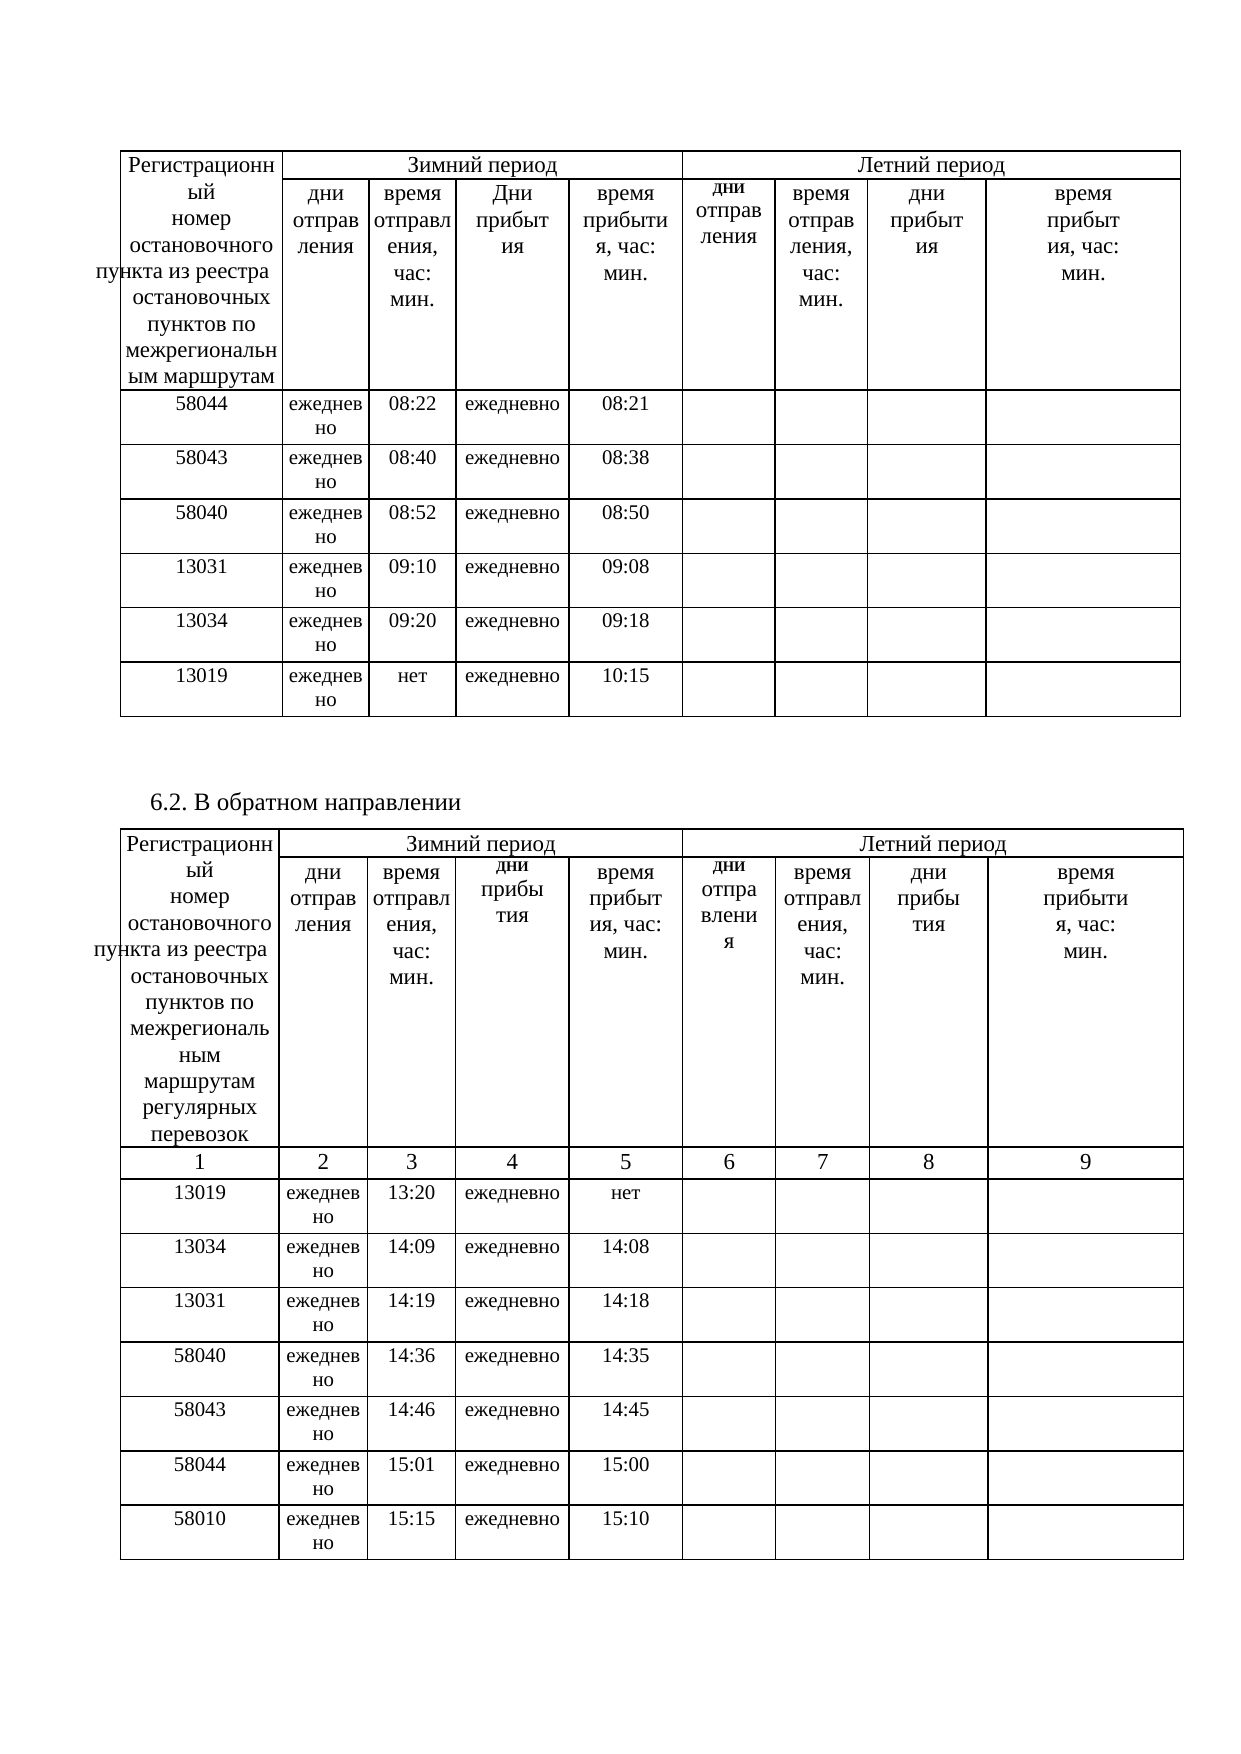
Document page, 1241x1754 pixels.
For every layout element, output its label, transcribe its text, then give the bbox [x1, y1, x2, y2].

table_cell [989, 1234, 1183, 1287]
table_cell 09:08 [570, 554, 682, 607]
table_cell 08:52 [370, 500, 455, 552]
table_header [121, 152, 282, 389]
table_cell время отправл ения, час: мин. [776, 858, 869, 1146]
table_cell [987, 445, 1180, 498]
table_cell [870, 1288, 987, 1341]
table_cell 09:10 [370, 554, 455, 607]
table_cell 58043 [121, 445, 282, 498]
table_cell 6 [683, 1148, 775, 1178]
table_cell [989, 1397, 1183, 1450]
table_cell время прибыти я, час: мин. [570, 180, 682, 389]
table_cell 14:36 [368, 1343, 455, 1396]
table_cell 08:38 [570, 445, 682, 498]
table_cell ежедневно [456, 1343, 568, 1396]
table_cell [776, 1234, 869, 1287]
table_cell [868, 608, 985, 661]
table_header Зимний период [283, 152, 682, 178]
table_cell 58040 [121, 1343, 278, 1396]
table_cell [987, 663, 1180, 716]
table_cell [987, 554, 1180, 607]
table_cell время отправл ения, час: мин. [370, 180, 455, 389]
table_cell [683, 1452, 775, 1504]
table_cell ежедневно [283, 500, 368, 552]
table_cell [776, 663, 867, 716]
table_cell [683, 1180, 775, 1232]
table_cell [776, 445, 867, 498]
table_cell [776, 1397, 869, 1450]
table_cell 1 [121, 1148, 278, 1178]
table_cell 14:19 [368, 1288, 455, 1341]
table_cell 13019 [121, 663, 282, 716]
table_cell 08:50 [570, 500, 682, 552]
table_header Зимний период [280, 830, 682, 856]
table_cell 14:46 [368, 1397, 455, 1450]
table_cell 14:45 [570, 1397, 682, 1450]
table_cell [683, 608, 774, 661]
table_cell 58043 [121, 1397, 278, 1450]
table_cell 08:40 [370, 445, 455, 498]
table_cell [776, 500, 867, 552]
table_cell ежедневно [457, 663, 568, 716]
table_cell [776, 1180, 869, 1232]
table_cell [989, 1288, 1183, 1341]
table_cell [776, 1506, 869, 1559]
table_cell нет [570, 1180, 682, 1232]
table_cell [776, 1288, 869, 1341]
table_cell [868, 554, 985, 607]
table_cell 15:15 [368, 1506, 455, 1559]
table_cell нет [370, 663, 455, 716]
table_cell ежедневно [283, 663, 368, 716]
table_cell ежедневно [280, 1343, 367, 1396]
table_cell ежедневно [280, 1234, 367, 1287]
table_cell 14:09 [368, 1234, 455, 1287]
table_cell ежедневно [280, 1452, 367, 1504]
table_cell [683, 1234, 775, 1287]
table_cell [868, 500, 985, 552]
table_cell ежедневно [456, 1234, 568, 1287]
table_cell ДНИ отправ ления [683, 180, 774, 389]
table_cell ежедневно [283, 391, 368, 444]
table_cell [776, 608, 867, 661]
table_cell ежедневно [457, 608, 568, 661]
table_header Летний период [683, 830, 1183, 856]
table_cell ежедневно [456, 1397, 568, 1450]
table_cell [987, 500, 1180, 552]
table_cell 10:15 [570, 663, 682, 716]
table_cell дни отправ ления [280, 858, 367, 1146]
table_cell [870, 1180, 987, 1232]
table_cell ежедневно [457, 500, 568, 552]
table_cell [870, 1452, 987, 1504]
table_cell ежедневно [283, 608, 368, 661]
table_cell [776, 554, 867, 607]
table_cell [870, 1234, 987, 1287]
table_cell ДНИ прибы тия [456, 858, 568, 1146]
table_cell дни отправ ления [283, 180, 368, 389]
table_cell 15:10 [570, 1506, 682, 1559]
table_cell время отправ ления, час: мин. [776, 180, 867, 389]
table_cell дни прибы тия [870, 858, 987, 1146]
table_cell 09:18 [570, 608, 682, 661]
table_cell 3 [368, 1148, 455, 1178]
table_cell время прибыт ия, час: мин. [570, 858, 682, 1146]
table_cell [870, 1343, 987, 1396]
table_cell 58040 [121, 500, 282, 552]
table_cell [987, 391, 1180, 444]
table_cell время прибыт ия, час: мин. [987, 180, 1180, 389]
table_cell 2 [280, 1148, 367, 1178]
table_cell [989, 1452, 1183, 1504]
table_cell 14:08 [570, 1234, 682, 1287]
table_cell 13034 [121, 608, 282, 661]
table_cell 5 [570, 1148, 682, 1178]
table_cell ежедневно [280, 1180, 367, 1232]
table_cell 08:22 [370, 391, 455, 444]
table_cell [989, 1506, 1183, 1559]
table_cell [683, 1288, 775, 1341]
table_cell ежедневно [457, 391, 568, 444]
table_cell [870, 1397, 987, 1450]
table_cell 14:35 [570, 1343, 682, 1396]
table_cell ежедневно [457, 445, 568, 498]
table_cell [989, 1180, 1183, 1232]
table_cell ежедневно [280, 1397, 367, 1450]
table_cell [868, 663, 985, 716]
table_cell время отправл ения, час: мин. [368, 858, 455, 1146]
table_header Регистрационный номер остановочного пункта из реестра остановочных пунктов по межрегиональным маршрутам регулярных перевозок [121, 830, 278, 1146]
table_cell 13:20 [368, 1180, 455, 1232]
table_cell [868, 391, 985, 444]
table_cell [683, 663, 774, 716]
table_cell ежедневно [280, 1288, 367, 1341]
table_cell Дни прибыт ия [457, 180, 568, 389]
table_cell 7 [776, 1148, 869, 1178]
table_cell 09:20 [370, 608, 455, 661]
table_cell 15:00 [570, 1452, 682, 1504]
table_cell [776, 391, 867, 444]
table_cell 13031 [121, 554, 282, 607]
table_cell 08:21 [570, 391, 682, 444]
table_cell 13034 [121, 1234, 278, 1287]
table_cell ежедневно [457, 554, 568, 607]
table_cell ежедневно [280, 1506, 367, 1559]
table_cell 58044 [121, 1452, 278, 1504]
table_cell [683, 1343, 775, 1396]
table_cell [683, 500, 774, 552]
table_cell 58010 [121, 1506, 278, 1559]
table_cell [870, 1506, 987, 1559]
table_cell ежедневно [283, 445, 368, 498]
table_cell [683, 554, 774, 607]
table_cell [987, 608, 1180, 661]
table_cell 15:01 [368, 1452, 455, 1504]
table_cell 13031 [121, 1288, 278, 1341]
table_cell дни прибыт ия [868, 180, 985, 389]
table_cell 13019 [121, 1180, 278, 1232]
table_cell 9 [989, 1148, 1183, 1178]
table_cell ежедневно [456, 1506, 568, 1559]
table_cell [683, 445, 774, 498]
table_cell 14:18 [570, 1288, 682, 1341]
table_cell [989, 1343, 1183, 1396]
table_cell [776, 1343, 869, 1396]
table_cell 4 [456, 1148, 568, 1178]
table_cell [868, 445, 985, 498]
table_cell ежедневно [456, 1288, 568, 1341]
table_cell время прибыти я, час: мин. [989, 858, 1183, 1146]
table_cell 58044 [121, 391, 282, 444]
table_cell ежедневно [456, 1180, 568, 1232]
table_cell ежедневно [456, 1452, 568, 1504]
table_cell [683, 1397, 775, 1450]
table_cell [776, 1452, 869, 1504]
table_header Летний период [683, 152, 1180, 178]
table_cell [683, 391, 774, 444]
table_cell ДНИ отпра влени я [683, 858, 775, 1146]
table_cell ежедневно [283, 554, 368, 607]
table_cell [683, 1506, 775, 1559]
table_cell 8 [870, 1148, 987, 1178]
text 6.2. В обратном направлении [150, 787, 1090, 816]
